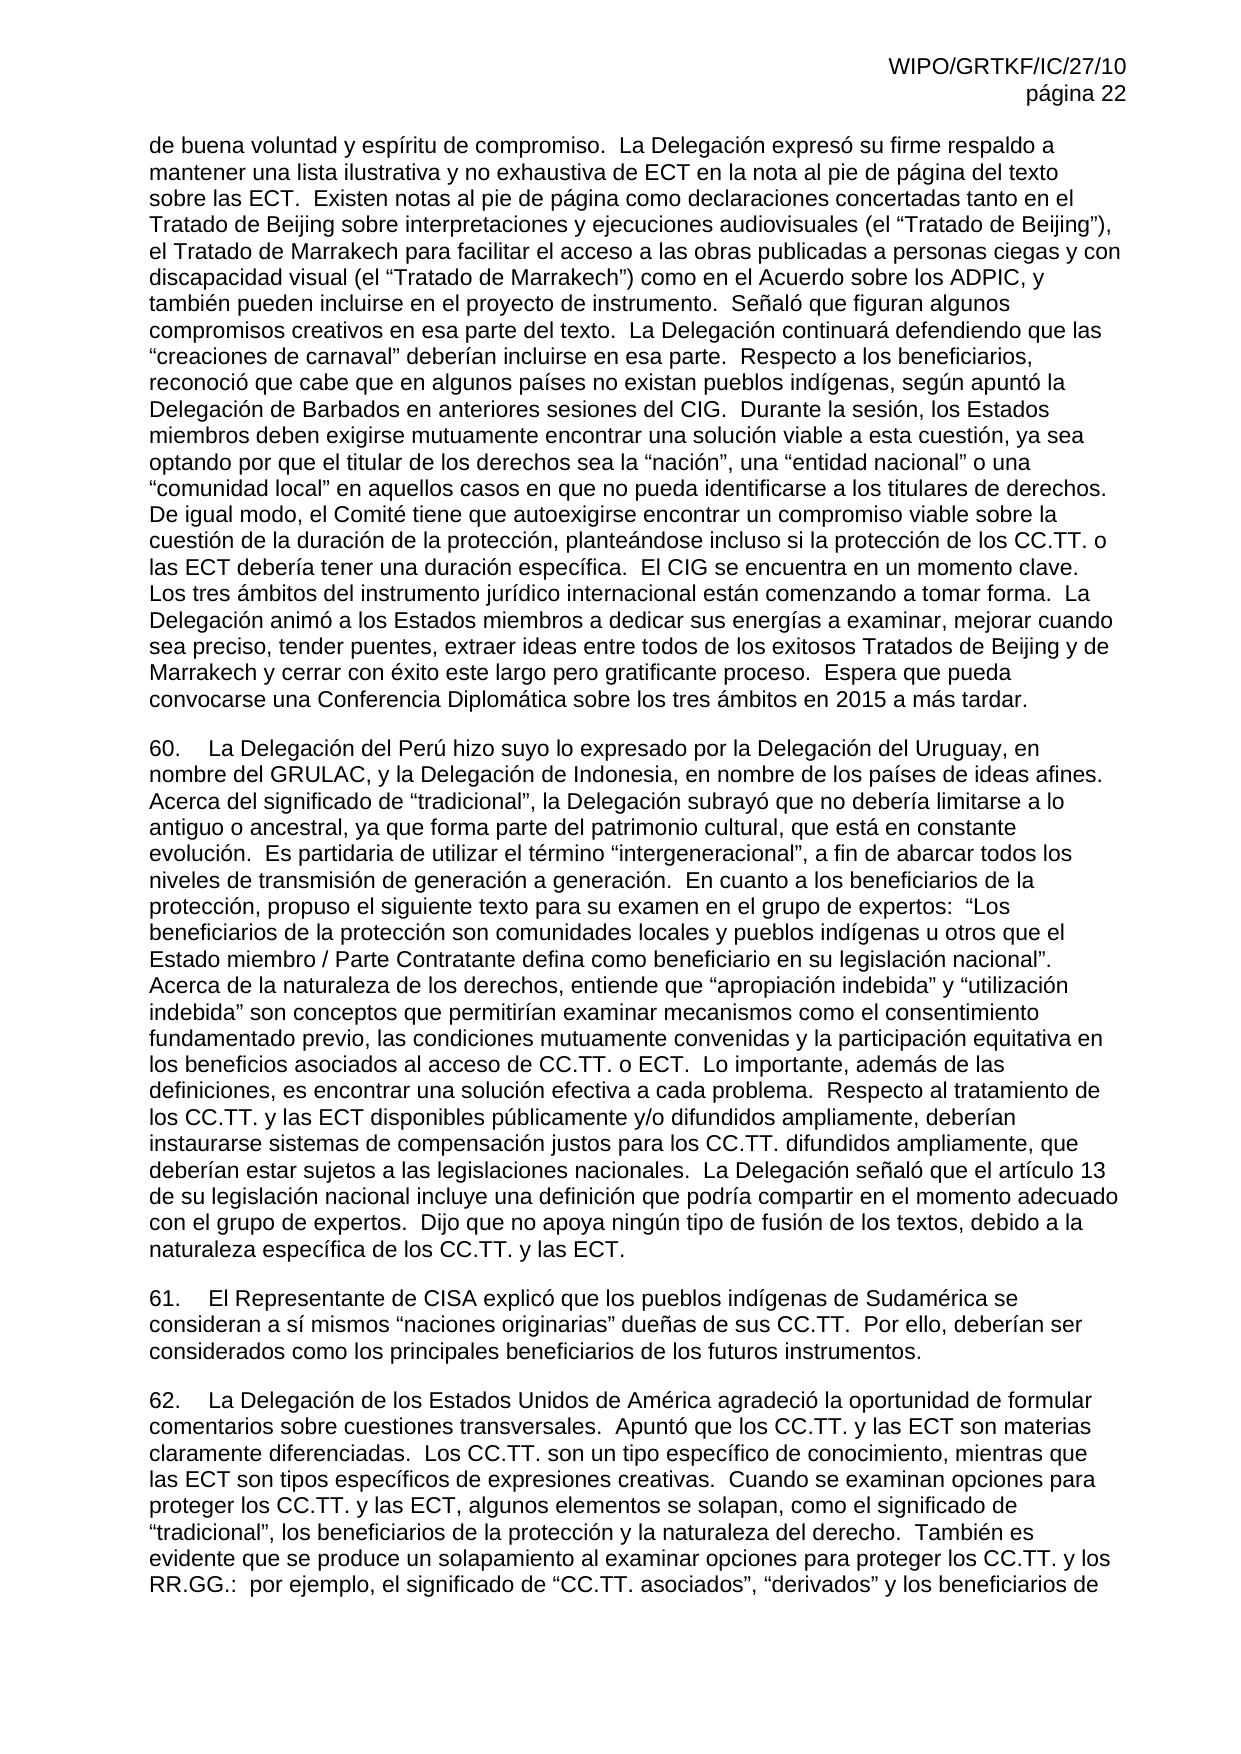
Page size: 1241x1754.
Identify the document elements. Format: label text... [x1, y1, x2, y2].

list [149, 132, 1122, 712]
list El Representante de CISA explicó que los pueblos indígenas de Sudamérica se consideran a sí mismos “naciones originarias” dueñas de sus CC.TT. Por ello, deberían ser considerados como los principales beneficiarios de los futuros instrumentos. [149, 1285, 1122, 1364]
list La Delegación del Perú hizo suyo lo expresado por la Delegación del Uruguay, en nombre del GRULAC, y la Delegación de Indonesia, en nombre de los países de ideas afines. Acerca del significado de “tradicional”, la Delegación subrayó que no debería limitarse a lo antiguo o ancestral, ya que forma parte del patrimonio cultural, que está en constante evolución. Es partidaria de utilizar el término “intergeneracional”, a fin de abarcar todos los niveles de transmisión de generación a generación. En cuanto a los beneficiarios de la protección, propuso el siguiente texto para su examen en el grupo de expertos: “Los beneficiarios de la protección son comunidades locales y pueblos indígenas u otros que el Estado miembro / Parte Contratante defina como beneficiario en su legislación nacional”. Acerca de la naturaleza de los derechos, entiende que “apropiación indebida” y “utilización indebida” son conceptos que permitirían examinar mecanismos como el consentimiento fundamentado previo, las condiciones mutuamente convenidas y la participación equitativa en los beneficios asociados al acceso de CC.TT. o ECT. Lo importante, además de las definiciones, es encontrar una solución efectiva a cada problema. Respecto al tratamiento de los CC.TT. y las ECT disponibles públicamente y/o difundidos ampliamente, deberían instaurarse sistemas de compensación justos para los CC.TT. difundidos ampliamente, que deberían estar sujetos a las legislaciones nacionales. La Delegación señaló que el artículo 13 de su legislación nacional incluye una definición que podría compartir en el momento adecuado con el grupo de expertos. Dijo que no apoya ningún tipo de fusión de los textos, debido a la naturaleza específica de los CC.TT. y las ECT. [149, 735, 1122, 1262]
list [149, 1387, 1122, 1598]
